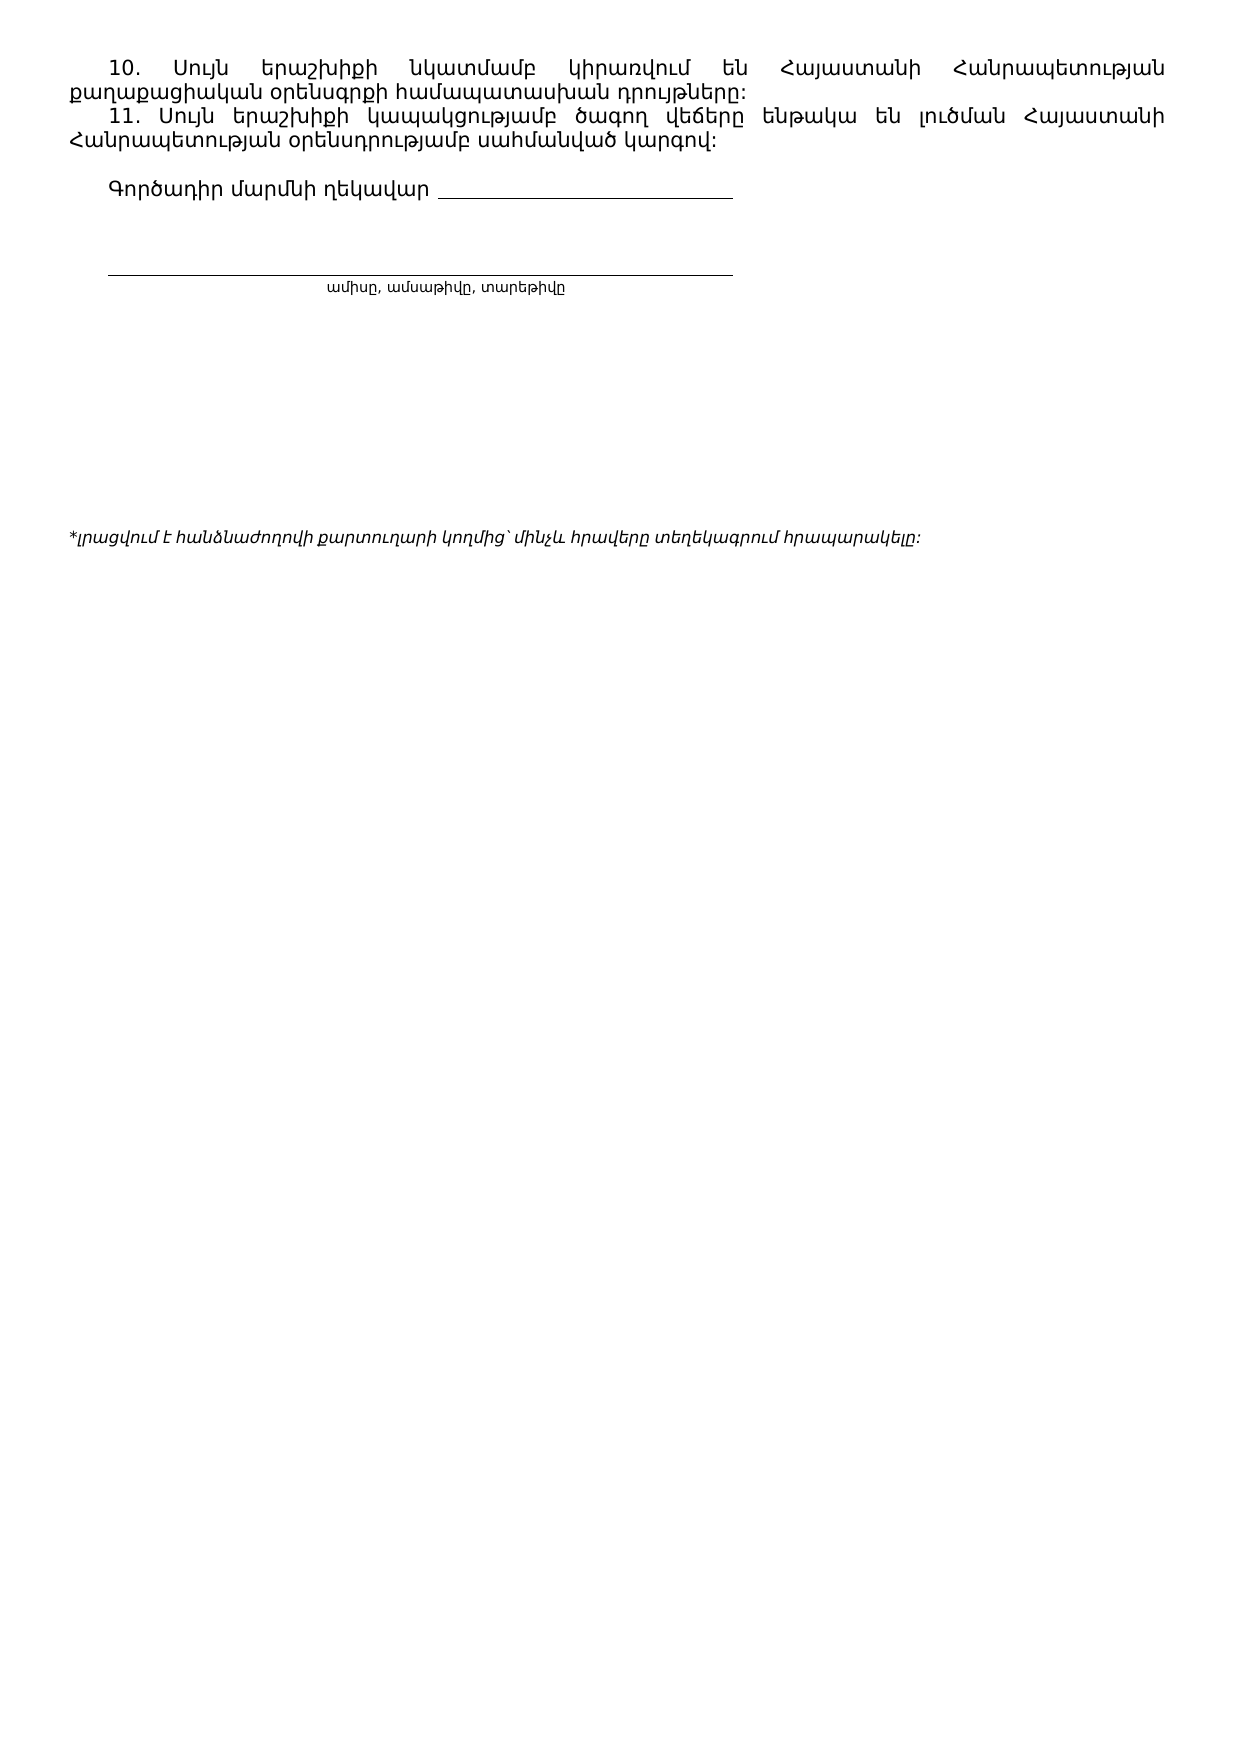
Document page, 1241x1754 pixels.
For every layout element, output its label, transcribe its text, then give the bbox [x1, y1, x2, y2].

text ամիսը, ամսաթիվը, տարեթիվը [69, 278, 1167, 308]
text 11. Սույն երաշխիքի կապակցությամբ ծագող վեճերը ենթակա են լուծման Հայաստանի Հանրապետության օրենսդրությամբ սահմանված կարգով: [69, 104, 1167, 153]
text *լրացվում է հանձնաժողովի քարտուղարի կողմից` մինչև հրավերը տեղեկագրում հրապարակելը: [69, 526, 1167, 549]
text Գործադիր մարմնի ղեկավար [69, 177, 1167, 201]
text 10. Սույն երաշխիքի նկատմամբ կիրառվում են Հայաստանի Հանրապետության քաղաքացիական օրենսգրքի համապատասխան դրույթները: [69, 56, 1167, 104]
